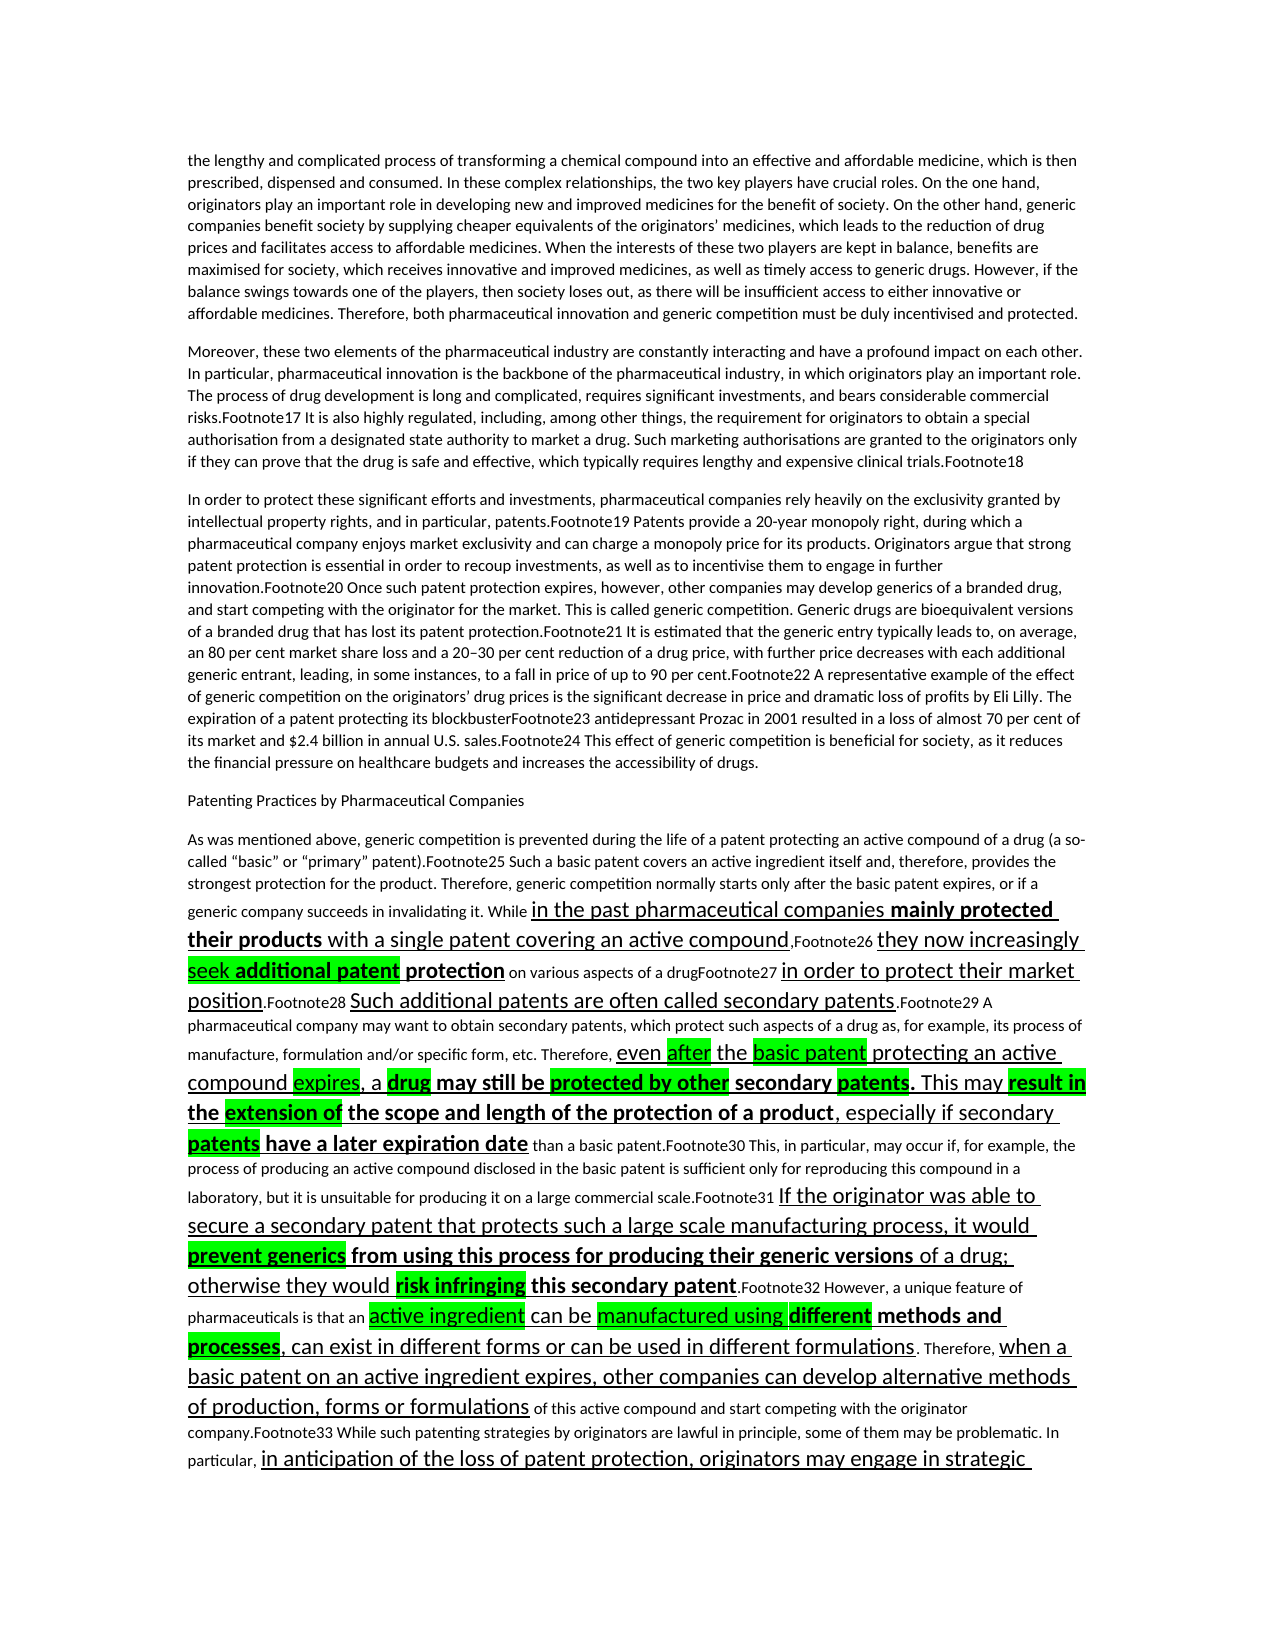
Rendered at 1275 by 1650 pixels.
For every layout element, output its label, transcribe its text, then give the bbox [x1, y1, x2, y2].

text Moreover, these two elements of the pharmaceutical industry are constantly interacting and have a profound impact on each other. In particular, pharmaceutical innovation is the backbone of the pharmaceutical industry, in which originators play an important role. The process of drug development is long and complicated, requires significant investments, and bears considerable commercial risks.Footnote17 It is also highly regulated, including, among other things, the requirement for originators to obtain a special authorisation from a designated state authority to market a drug. Such marketing authorisations are granted to the originators only if they can prove that the drug is safe and effective, which typically requires lengthy and expensive clinical trials.Footnote18 [187, 342, 1087, 471]
text In order to protect these significant efforts and investments, pharmaceutical companies rely heavily on the exclusivity granted by intellectual property rights, and in particular, patents.Footnote19 Patents provide a 20-year monopoly right, during which a pharmaceutical company enjoys market exclusivity and can charge a monopoly price for its products. Originators argue that strong patent protection is essential in order to recoup investments, as well as to incentivise them to engage in further innovation.Footnote20 Once such patent protection expires, however, other companies may develop generics of a branded drug, and start competing with the originator for the market. This is called generic competition. Generic drugs are bioequivalent versions of a branded drug that has lost its patent protection.Footnote21 It is estimated that the generic entry typically leads to, on average, an 80 per cent market share loss and a 20–30 per cent reduction of a drug price, with further price decreases with each additional generic entrant, leading, in some instances, to a fall in price of up to 90 per cent.Footnote22 A representative example of the effect of generic competition on the originators’ drug prices is the significant decrease in price and dramatic loss of profits by Eli Lilly. The expiration of a patent protecting its blockbusterFootnote23 antidepressant Prozac in 2001 resulted in a loss of almost 70 per cent of its market and $2.4 billion in annual U.S. sales.Footnote24 This effect of generic competition is beneficial for society, as it reduces the financial pressure on healthcare budgets and increases the accessibility of drugs. [187, 489, 1087, 772]
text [187, 829, 1087, 1472]
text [187, 150, 1087, 323]
text Patenting Practices by Pharmaceutical Companies [187, 791, 1087, 811]
